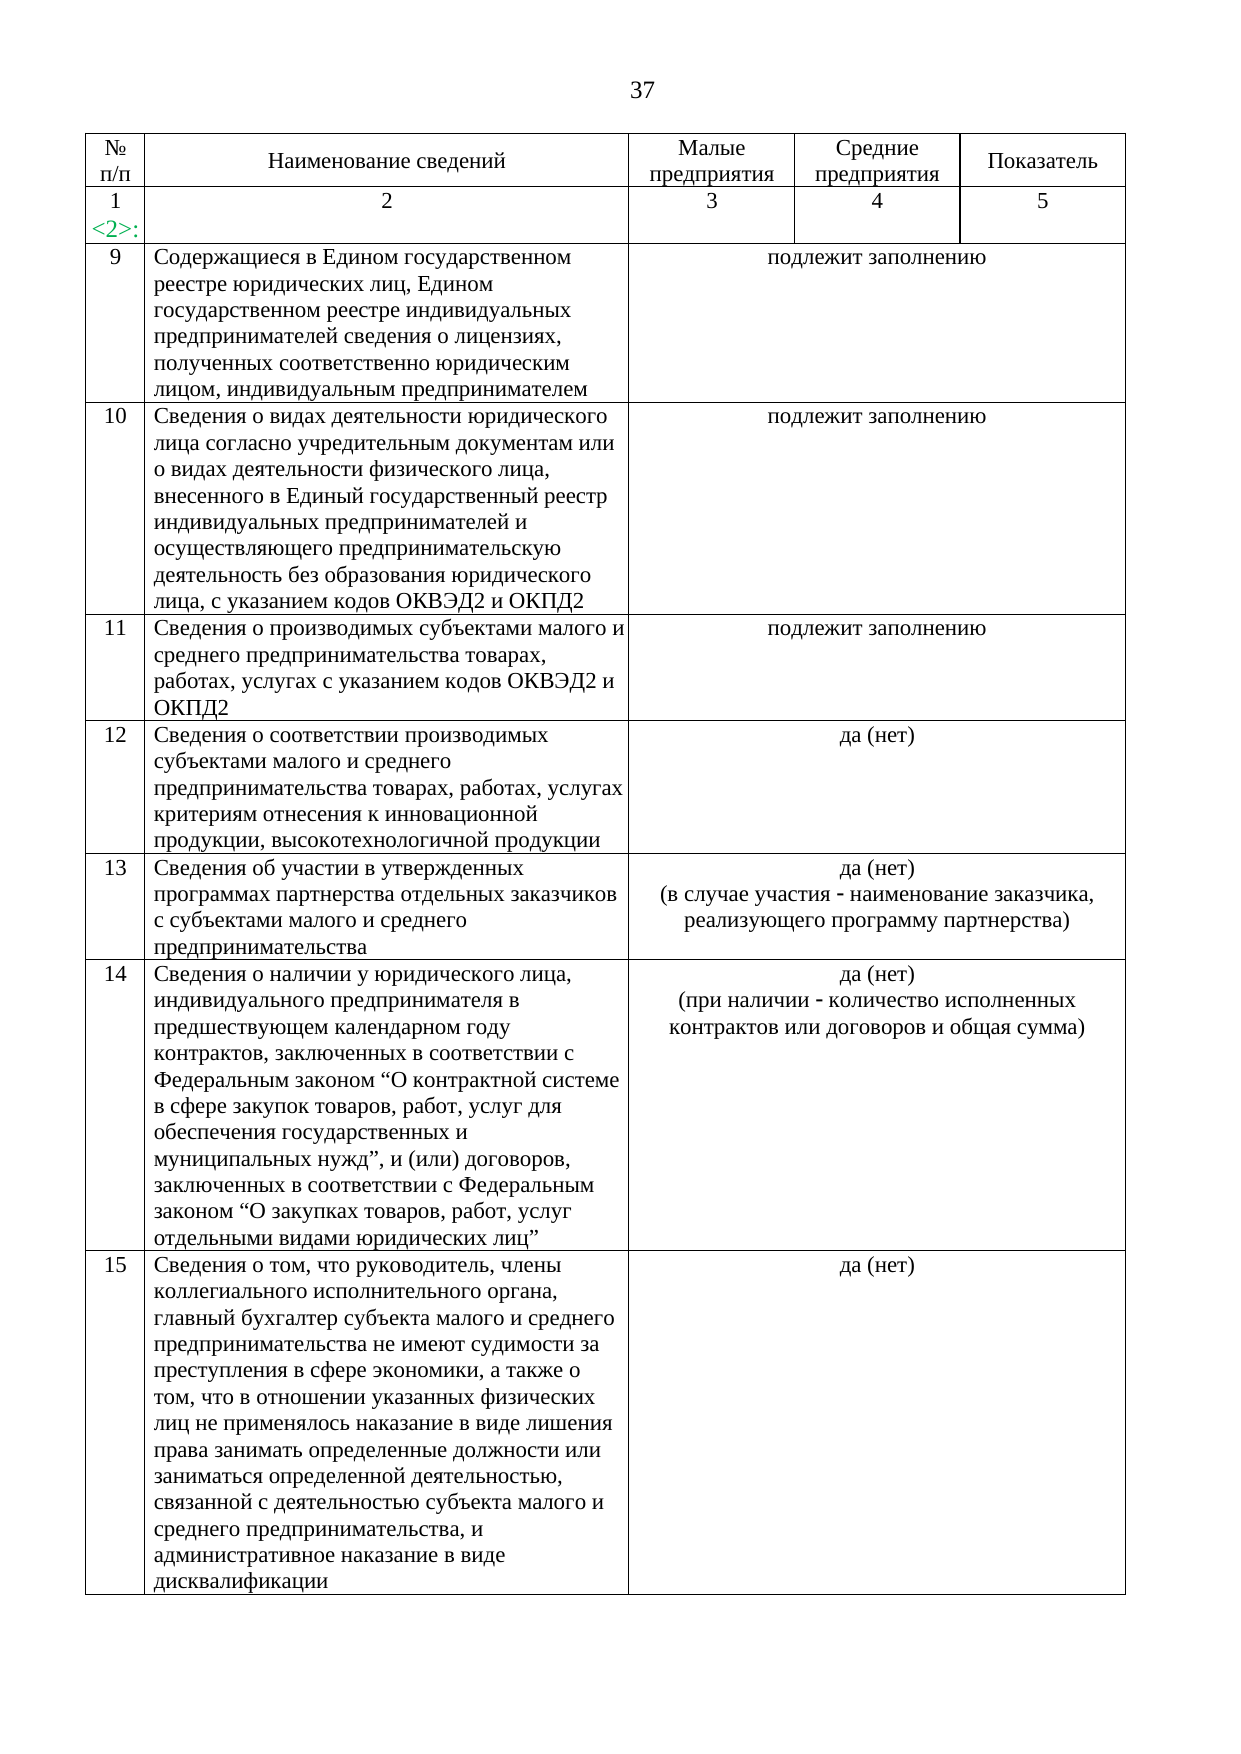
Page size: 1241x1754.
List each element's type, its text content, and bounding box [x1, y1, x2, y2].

table_cell 11 [86, 615, 144, 720]
table_cell да (нет) (при наличии количество исполненных контрактов или договоров и общая сумма) [629, 960, 1125, 1250]
table_header Показатель [961, 134, 1125, 186]
table_header Наименование сведений [145, 134, 628, 186]
table_cell 12 [86, 721, 144, 853]
table_cell подлежит заполнению [629, 615, 1125, 720]
table_cell да (нет) (в случае участия наименование заказчика, реализующего программу партнерства) [629, 854, 1125, 959]
table_cell 5 [961, 187, 1125, 242]
table_cell Сведения о соответствии производимых субъектами малого и среднего предпринимательства товарах, работах, услугах критериям отнесения к инновационной продукции, высокотехнологичной продукции [145, 721, 628, 853]
table_cell 10 [86, 403, 144, 613]
table_cell Сведения о видах деятельности юридического лица согласно учредительным документам или о видах деятельности физического лица, внесенного в Единый государственный реестр индивидуальных предпринимателей и осуществляющего предпринимательскую деятельность без образования юридического лица, с указанием кодов ОКВЭД2 и ОКПД2 [145, 403, 628, 613]
table_cell Сведения о том, что руководитель, члены коллегиального исполнительного органа, главный бухгалтер субъекта малого и среднего предпринимательства не имеют судимости за преступления в сфере экономики, а также о том, что в отношении указанных физических лиц не применялось наказание в виде лишения права занимать определенные должности или заниматься определенной деятельностью, связанной с деятельностью субъекта малого и среднего предпринимательства, и административное наказание в виде дисквалификации [145, 1251, 628, 1594]
table_cell да (нет) [629, 721, 1125, 853]
table_cell 14 [86, 960, 144, 1250]
table_cell 9 [86, 244, 144, 402]
table_cell Сведения о производимых субъектами малого и среднего предпринимательства товарах, работах, услугах с указанием кодов ОКВЭД2 и ОКПД2 [145, 615, 628, 720]
table_cell 15 [86, 1251, 144, 1594]
table_header Малые предприятия [629, 134, 794, 186]
table_header Средние предприятия [795, 134, 959, 186]
table_cell да (нет) [629, 1251, 1125, 1594]
table_cell Сведения о наличии у юридического лица, индивидуального предпринимателя в предшествующем календарном году контрактов, заключенных в соответствии с Федеральным законом “О контрактной системе в сфере закупок товаров, работ, услуг для обеспечения государственных и муниципальных нужд”, и (или) договоров, заключенных в соответствии с Федеральным законом “О закупках товаров, работ, услуг отдельными видами юридических лиц” [145, 960, 628, 1250]
table_cell 4 [795, 187, 959, 242]
table_cell 3 [629, 187, 794, 242]
table_cell Содержащиеся в Едином государственном реестре юридических лиц, Едином государственном реестре индивидуальных предпринимателей сведения о лицензиях, полученных соответственно юридическим лицом, индивидуальным предпринимателем [145, 244, 628, 402]
table_cell Сведения об участии в утвержденных программах партнерства отдельных заказчиков с субъектами малого и среднего предпринимательства [145, 854, 628, 959]
table_cell 2 [145, 187, 628, 242]
table_header № п/п [86, 134, 144, 186]
table_cell подлежит заполнению [629, 244, 1125, 402]
table_cell 13 [86, 854, 144, 959]
table_cell подлежит заполнению [629, 403, 1125, 613]
table_cell 1 <2>: [86, 187, 144, 242]
